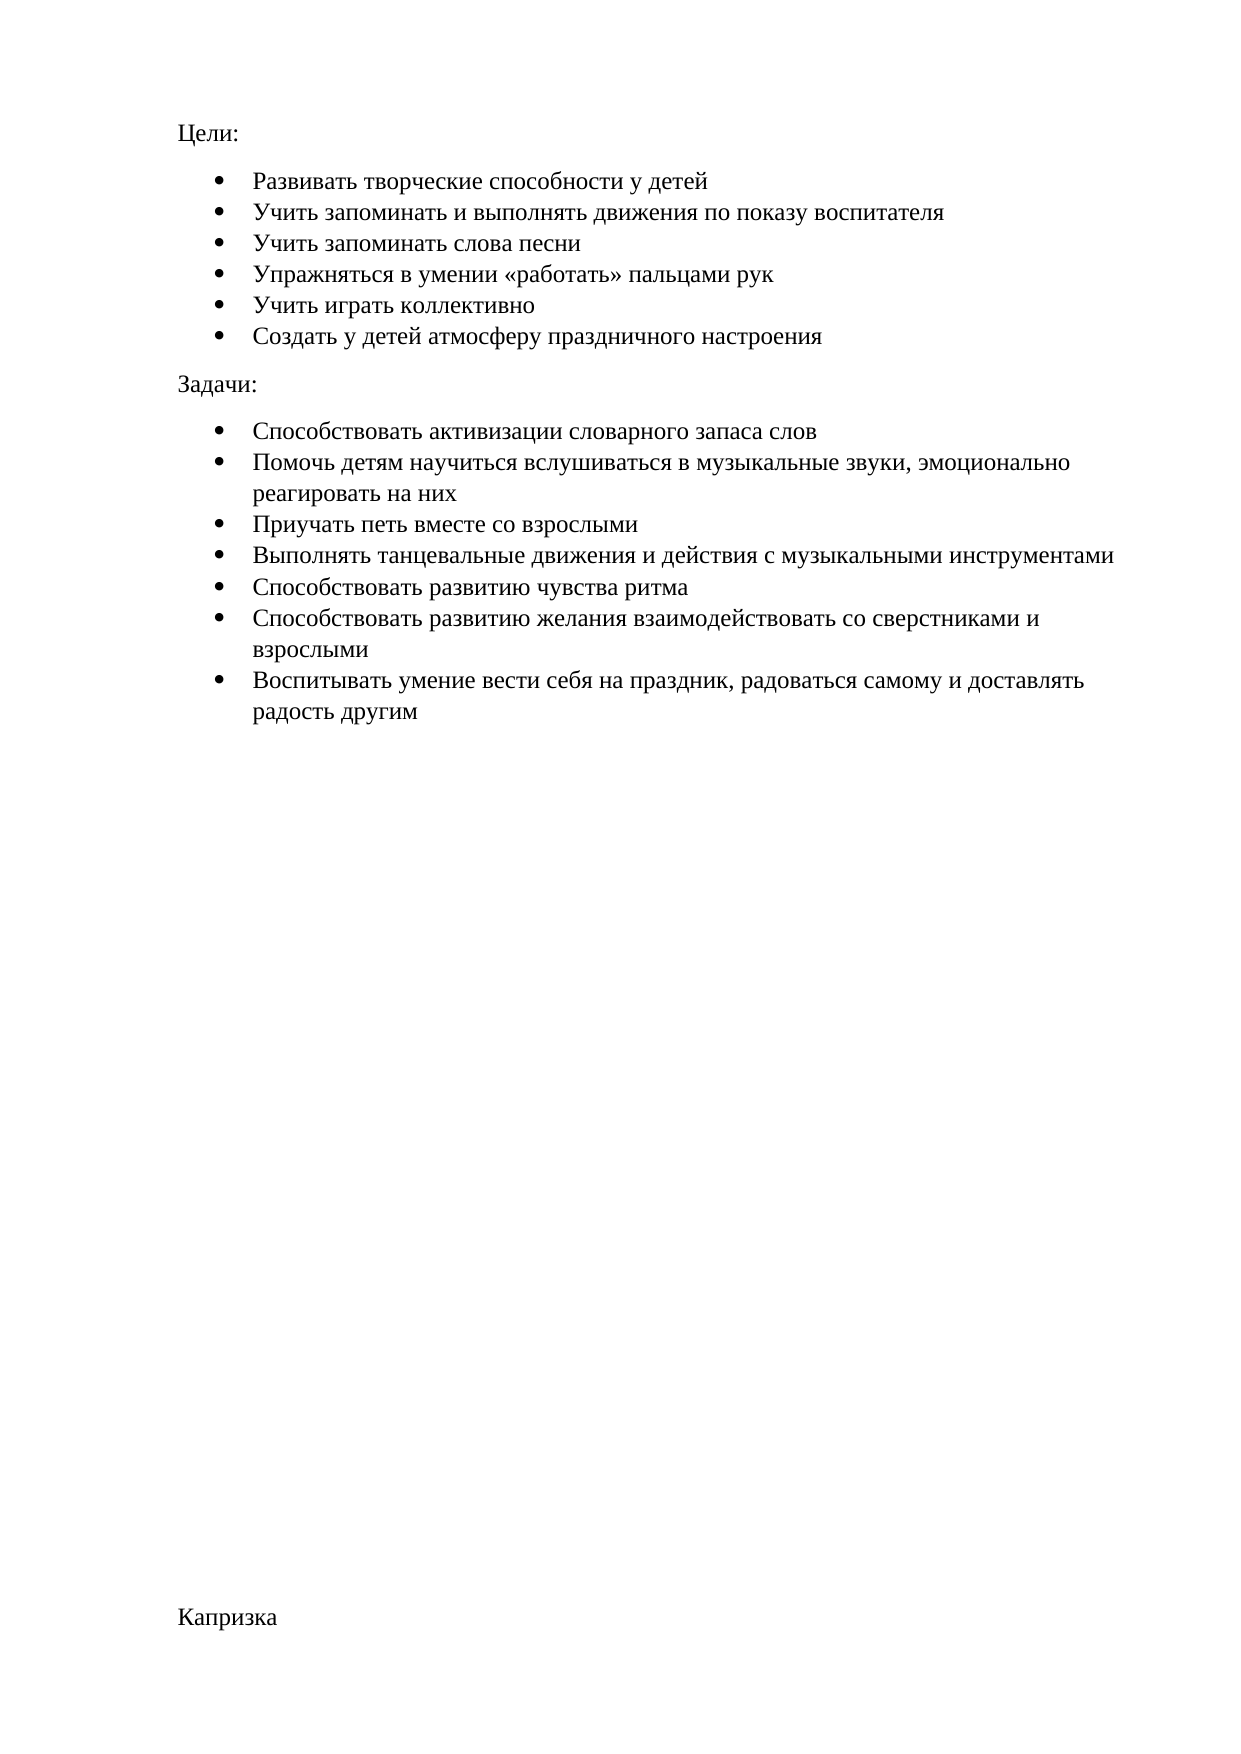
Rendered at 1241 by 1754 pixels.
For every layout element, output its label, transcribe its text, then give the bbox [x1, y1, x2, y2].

list Способствовать развитию чувства ритма [215, 572, 1152, 600]
list Учить запоминать слова песни [215, 228, 1152, 257]
list Учить играть коллективно [215, 290, 1152, 319]
text Цели: [177, 118, 1152, 147]
text Капризка [177, 1602, 1152, 1631]
list Помочь детям научиться вслушиваться в музыкальные звуки, эмоционально реагировать на них [215, 447, 1152, 507]
list Способствовать развитию желания взаимодействовать со сверстниками и взрослыми [215, 603, 1152, 662]
list Упражняться в умении «работать» пальцами рук [215, 259, 1152, 288]
text Задачи: [177, 369, 1152, 397]
list Создать у детей атмосферу праздничного настроения [215, 321, 1152, 350]
list Воспитывать умение вести себя на праздник, радоваться самому и доставлять радость другим [215, 665, 1152, 724]
list Приучать петь вместе со взрослыми [215, 509, 1152, 538]
list Способствовать активизации словарного запаса слов [215, 416, 1152, 445]
list Выполнять танцевальные движения и действия с музыкальными инструментами [215, 541, 1152, 569]
list Учить запоминать и выполнять движения по показу воспитателя [215, 197, 1152, 226]
list Развивать творческие способности у детей [215, 166, 1152, 194]
